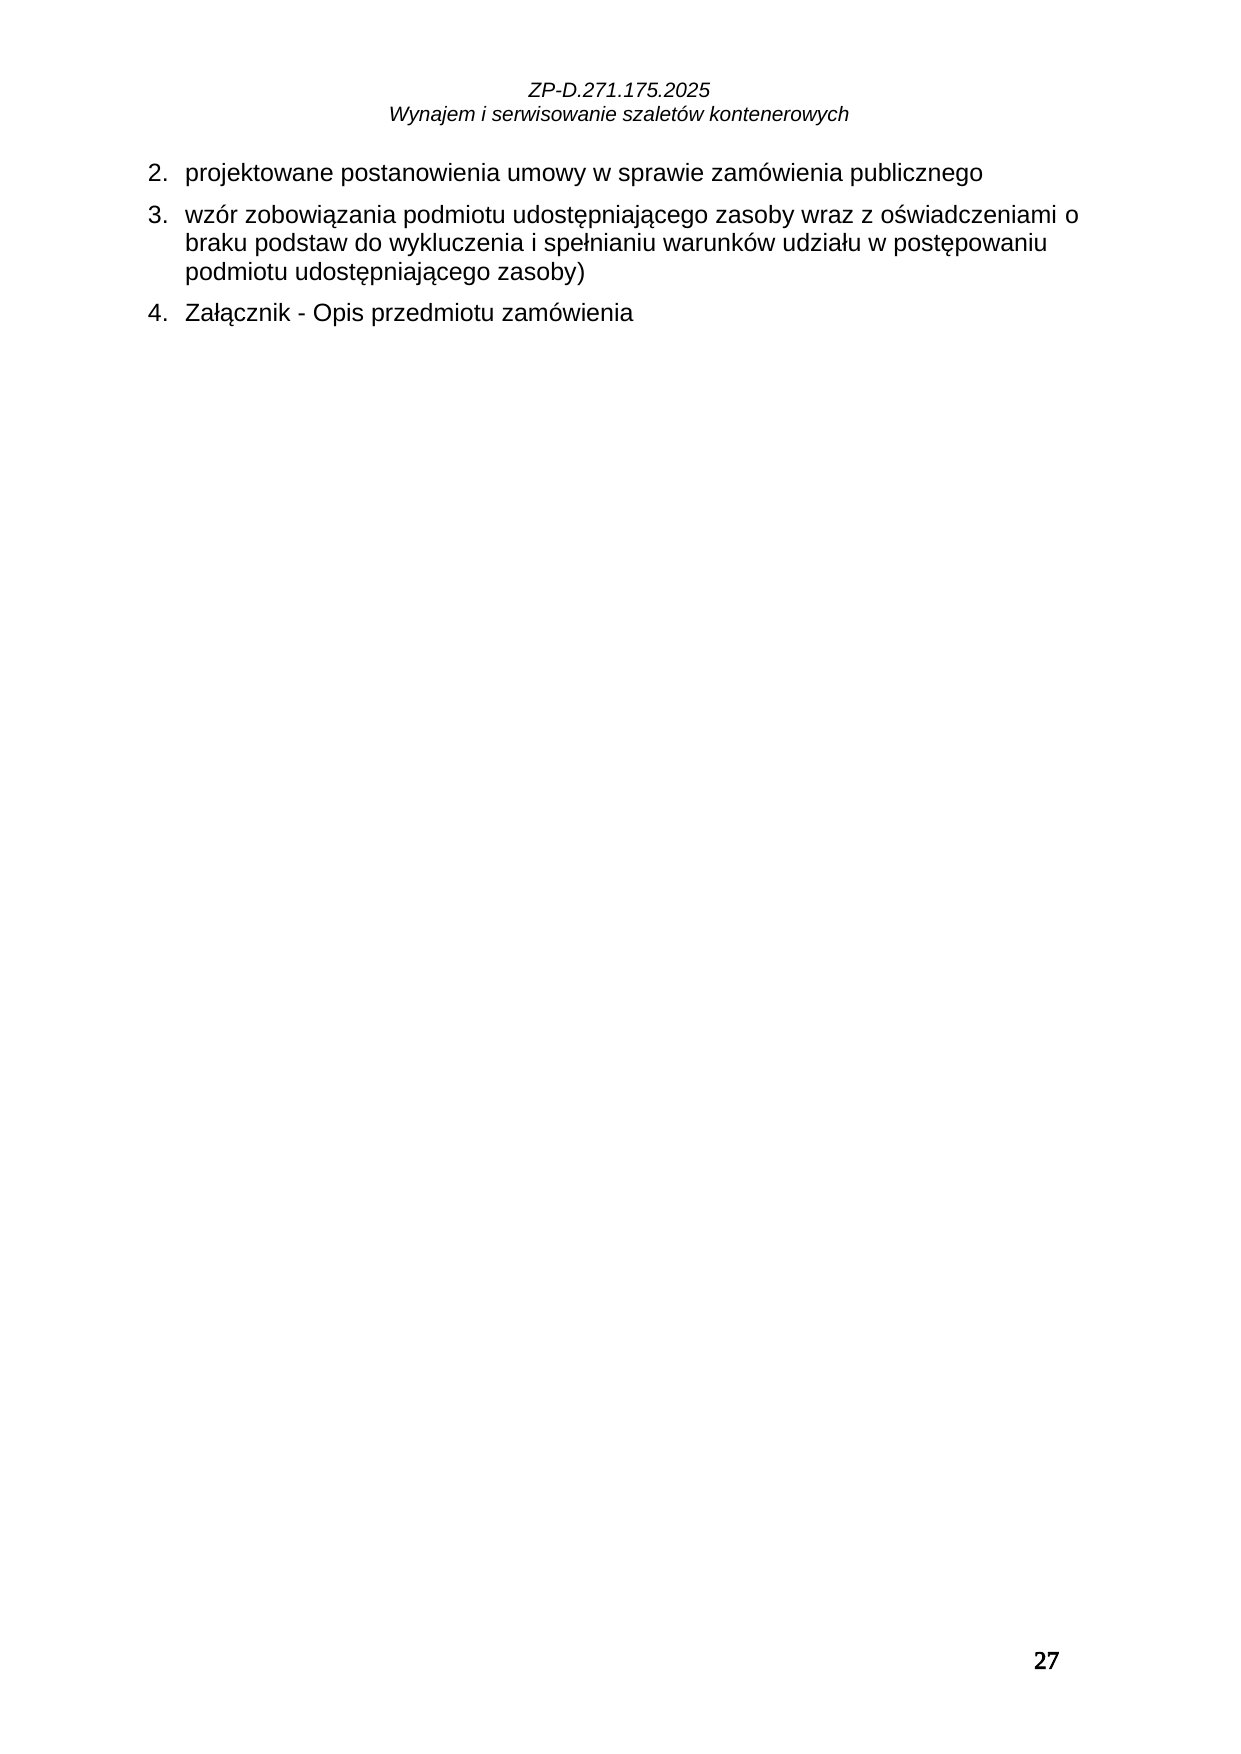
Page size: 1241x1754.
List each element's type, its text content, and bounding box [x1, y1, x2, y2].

list projektowane postanowienia umowy w sprawie zamówienia publicznego [148, 158, 1092, 187]
list wzór zobowiązania podmiotu udostępniającego zasoby wraz z oświadczeniami o braku podstaw do wykluczenia i spełnianiu warunków udziału w postępowaniu podmiotu udostępniającego zasoby) [148, 199, 1092, 286]
list Załącznik - Opis przedmiotu zamówienia [148, 298, 1092, 327]
